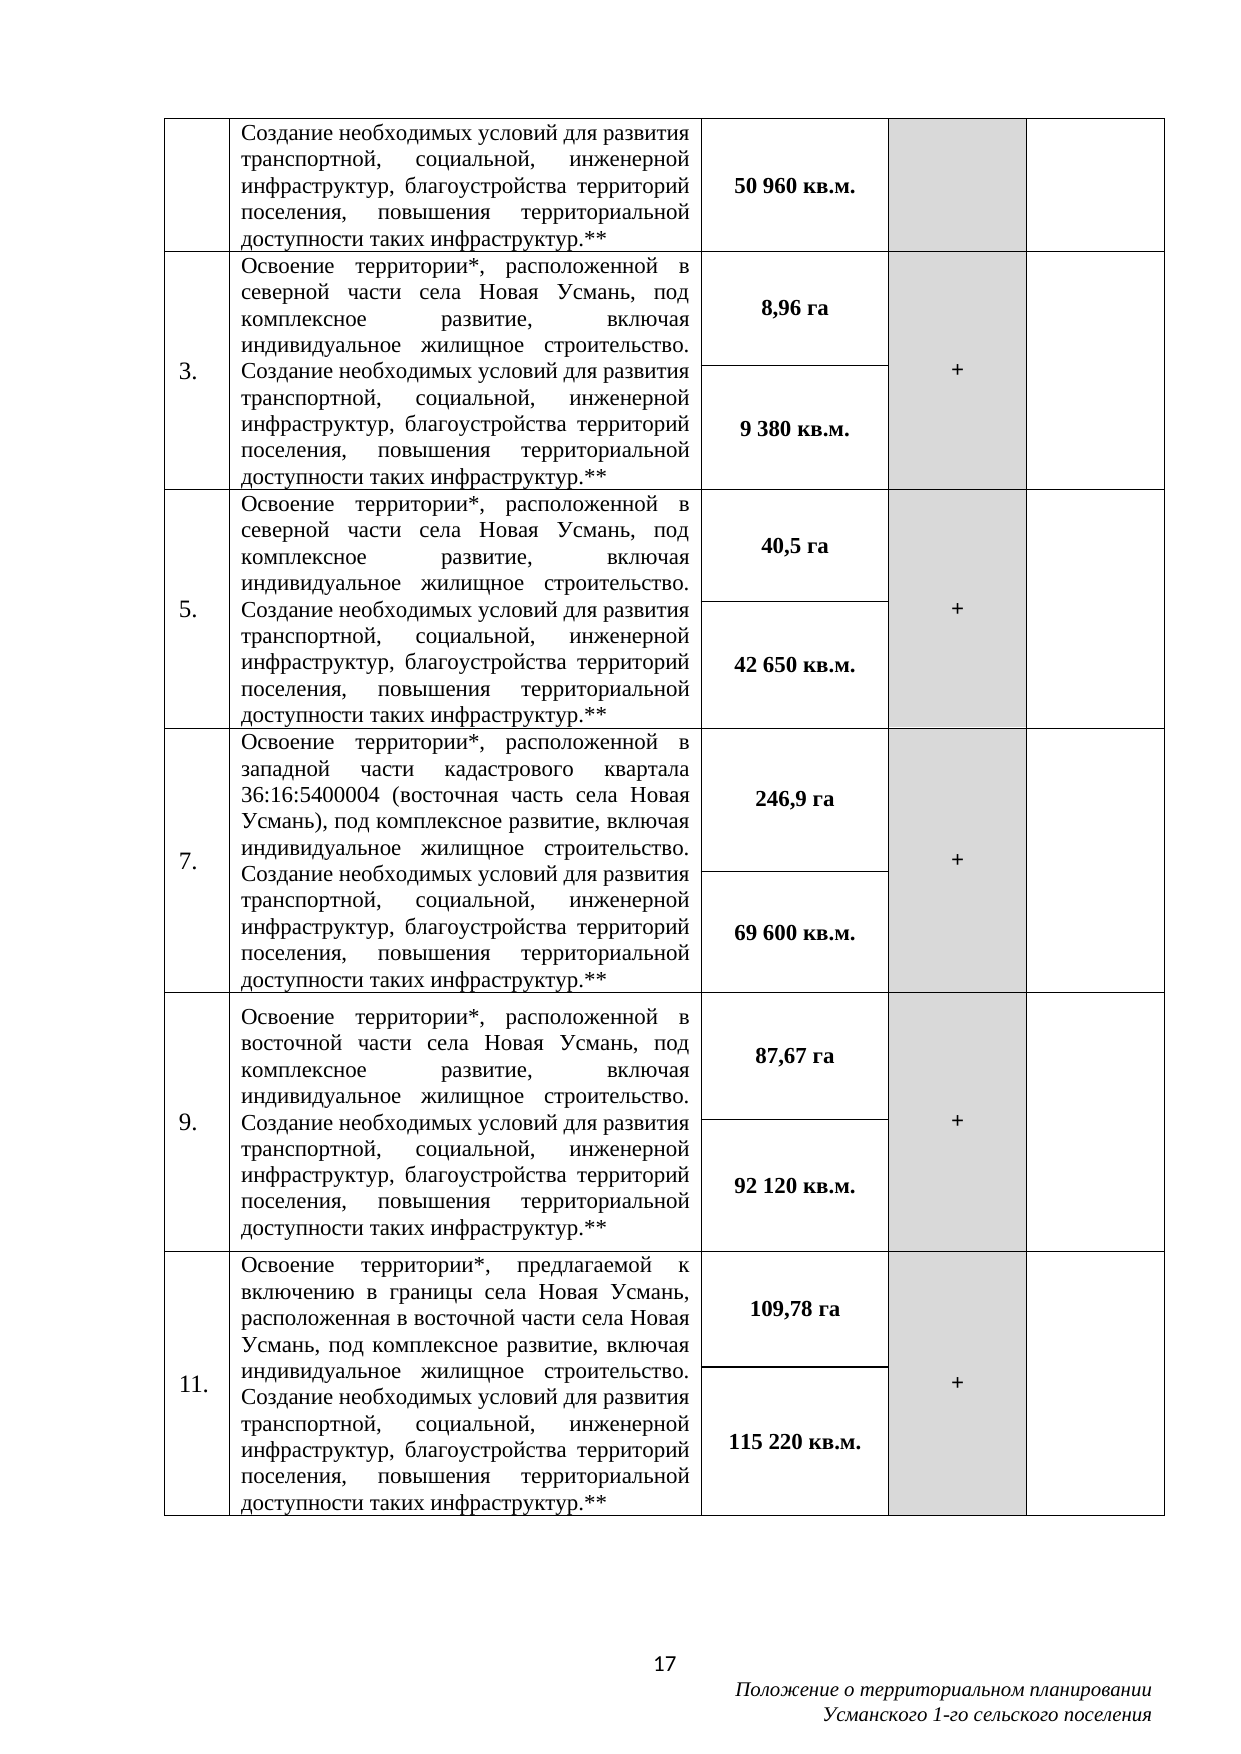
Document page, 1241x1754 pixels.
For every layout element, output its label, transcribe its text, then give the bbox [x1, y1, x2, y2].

table_cell + [889, 490, 1026, 727]
table_cell + [889, 119, 1026, 251]
table_cell 50 960 кв.м. [702, 119, 888, 251]
table_cell [165, 252, 229, 489]
table_cell [1027, 993, 1164, 1251]
table_cell 115 220 кв.м. [702, 1368, 888, 1515]
table_cell [165, 490, 229, 727]
table_cell [165, 119, 229, 251]
table_cell + [889, 1252, 1026, 1515]
table_cell 69 600 кв.м. [702, 872, 888, 992]
table_cell + [889, 993, 1026, 1251]
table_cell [230, 119, 701, 251]
table_cell [1027, 1252, 1164, 1515]
table_cell + [889, 252, 1026, 489]
table_cell 246,9 га [702, 729, 888, 871]
table_cell [1027, 490, 1164, 727]
table_cell [165, 993, 229, 1251]
table_cell [1027, 729, 1164, 992]
table_cell 87,67 га [702, 993, 888, 1119]
table_cell 8,96 га [702, 252, 888, 365]
table_cell 92 120 кв.м. [702, 1120, 888, 1251]
table_cell 109,78 га [702, 1252, 888, 1366]
table_cell 42 650 кв.м. [702, 602, 888, 727]
table_cell Освоение территории*, расположенной в западной части кадастрового квартала 36:16:5400004 (восточная часть села Новая Усмань), под комплексное развитие, включая индивидуальное жилищное строительство. Создание необходимых условий для развития транспортной, социальной, инженерной инфраструктур, благоустройства территорий поселения, повышения территориальной доступности таких инфраструктур.** [230, 729, 701, 992]
table_cell Освоение территории*, расположенной в восточной части села Новая Усмань, под комплексное развитие, включая индивидуальное жилищное строительство. Создание необходимых условий для развития транспортной, социальной, инженерной инфраструктур, благоустройства территорий поселения, повышения территориальной доступности таких инфраструктур.** [230, 993, 701, 1251]
table_cell [1027, 119, 1164, 251]
table_cell [1027, 252, 1164, 489]
table_cell Освоение территории*, предлагаемой к включению в границы села Новая Усмань, расположенная в восточной части села Новая Усмань, под комплексное развитие, включая индивидуальное жилищное строительство. Создание необходимых условий для развития транспортной, социальной, инженерной инфраструктур, благоустройства территорий поселения, повышения территориальной доступности таких инфраструктур.** [230, 1252, 701, 1515]
table_cell 9 380 кв.м. [702, 366, 888, 489]
table_cell [165, 729, 229, 992]
table_cell [165, 1252, 229, 1515]
table_cell + [889, 729, 1026, 992]
table_cell 40,5 га [702, 490, 888, 601]
